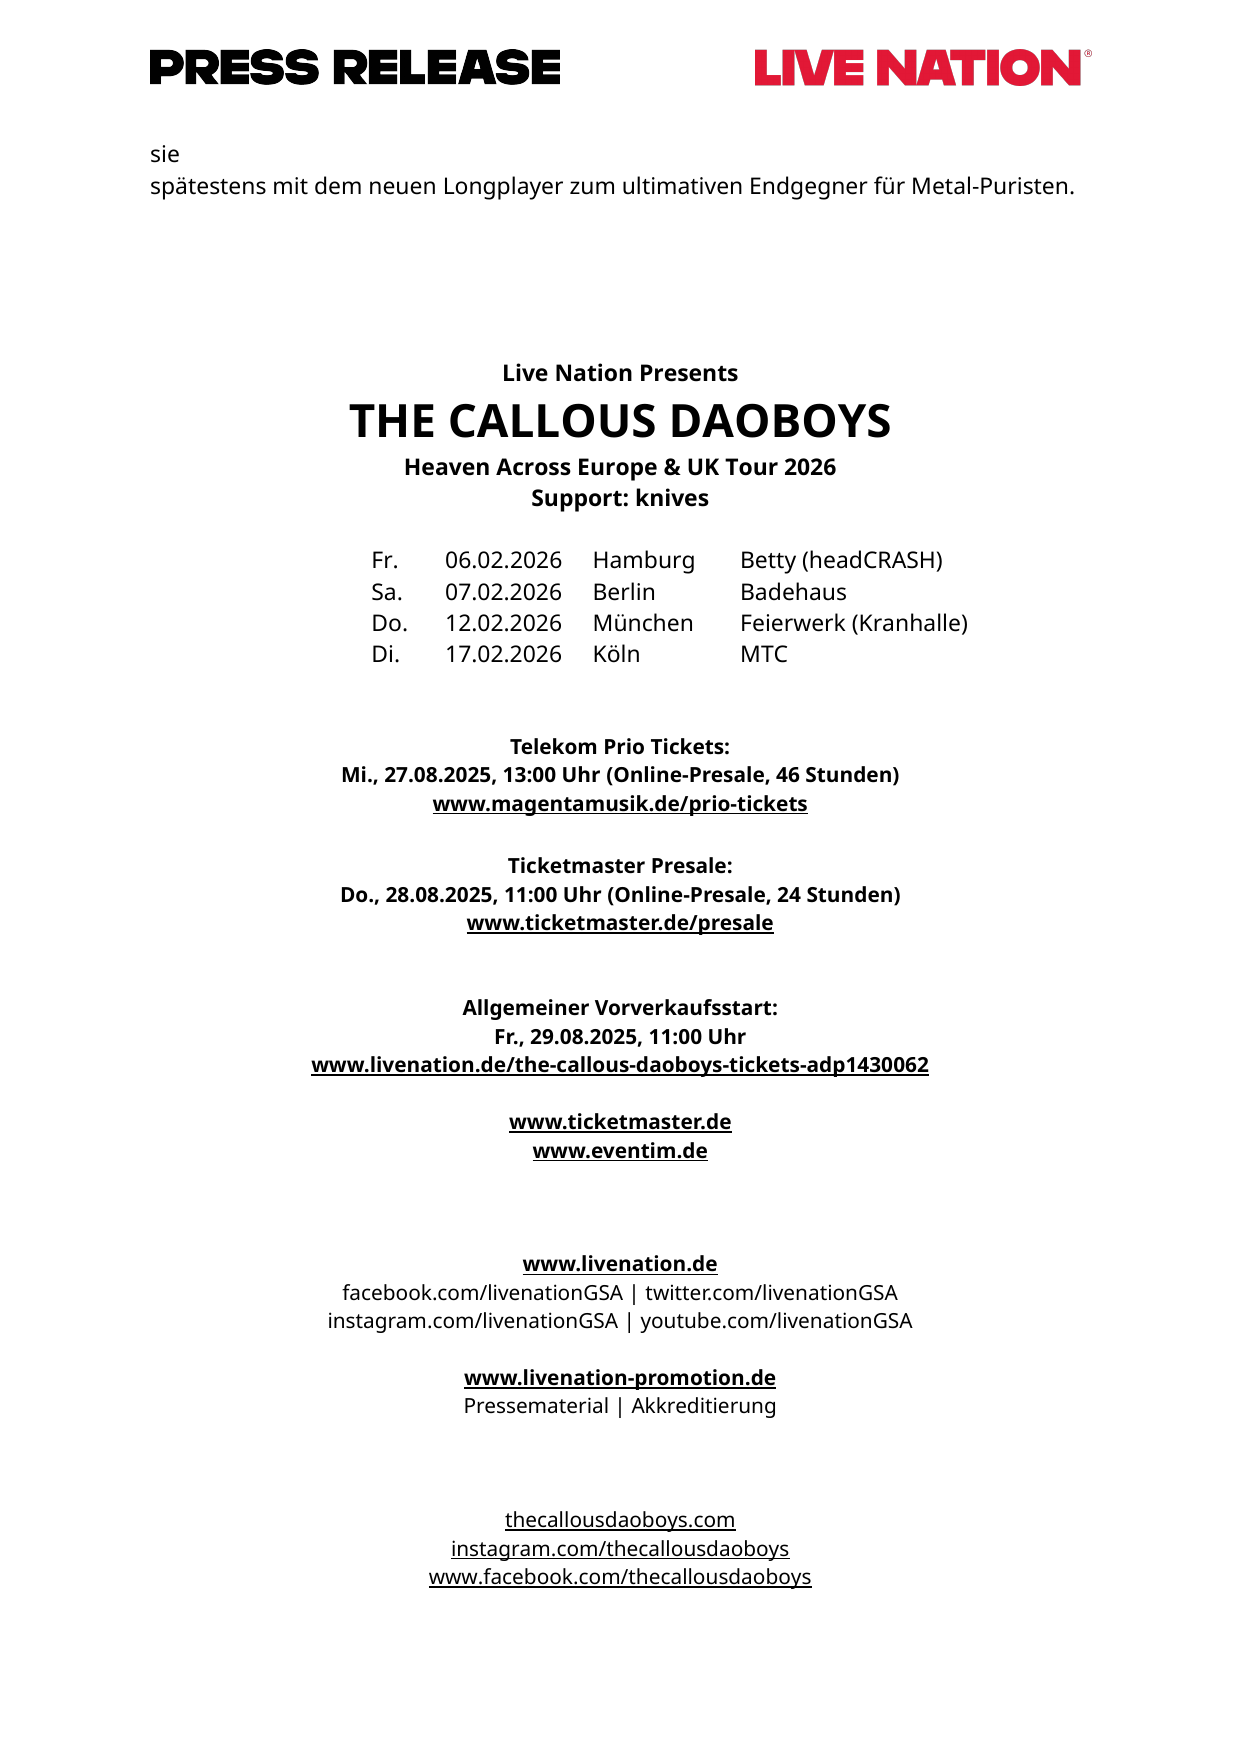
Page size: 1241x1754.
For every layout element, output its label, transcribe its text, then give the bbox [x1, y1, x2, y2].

text instagram.com/thecallousdaoboys [150, 1534, 1090, 1562]
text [150, 138, 1090, 201]
text www.livenation-promotion.de [150, 1363, 1090, 1392]
text Fr., 29.08.2025, 11:00 Uhr [150, 1022, 1090, 1050]
text Support: knives [150, 482, 1090, 513]
text THE CALLOUS DAOBOYS [150, 388, 1090, 451]
text www.livenation.de/the-callous-daoboys-tickets-adp1430062 [150, 1050, 1090, 1079]
text Ticketmaster Presale: [150, 851, 1090, 880]
text Fr. 06.02.2026 Hamburg Betty (headCRASH) [297, 544, 1090, 576]
text Di. 17.02.2026 Köln MTC [297, 638, 1090, 669]
text Heaven Across Europe & UK Tour 2026 [150, 451, 1090, 482]
text www.facebook.com/thecallousdaoboys [150, 1562, 1090, 1591]
text Sa. 07.02.2026 Berlin Badehaus [297, 576, 1090, 607]
text Do. 12.02.2026 München Feierwerk (Kranhalle) [297, 607, 1090, 638]
subtitle Allgemeiner Vorverkaufsstart: [150, 993, 1090, 1022]
text Pressematerial | Akkreditierung [150, 1392, 1090, 1420]
text Do., 28.08.2025, 11:00 Uhr (Online-Presale, 24 Stunden) [150, 880, 1090, 908]
text Mi., 27.08.2025, 13:00 Uhr (Online-Presale, 46 Stunden) www.magentamusik.de/prio-tickets [150, 760, 1090, 817]
subtitle www.ticketmaster.de/presale [150, 908, 1090, 937]
text www.ticketmaster.de www.eventim.de [150, 1107, 1090, 1164]
text Live Nation Presents [150, 357, 1090, 388]
text www.livenation.de facebook.com/livenationGSA | twitter.com/livenationGSA [150, 1249, 1090, 1306]
subtitle Telekom Prio Tickets: [150, 732, 1090, 760]
text instagram.com/livenationGSA | youtube.com/livenationGSA [150, 1306, 1090, 1335]
text thecallousdaoboys.com [150, 1505, 1090, 1534]
picture [150, 49, 560, 85]
picture [755, 49, 1092, 86]
